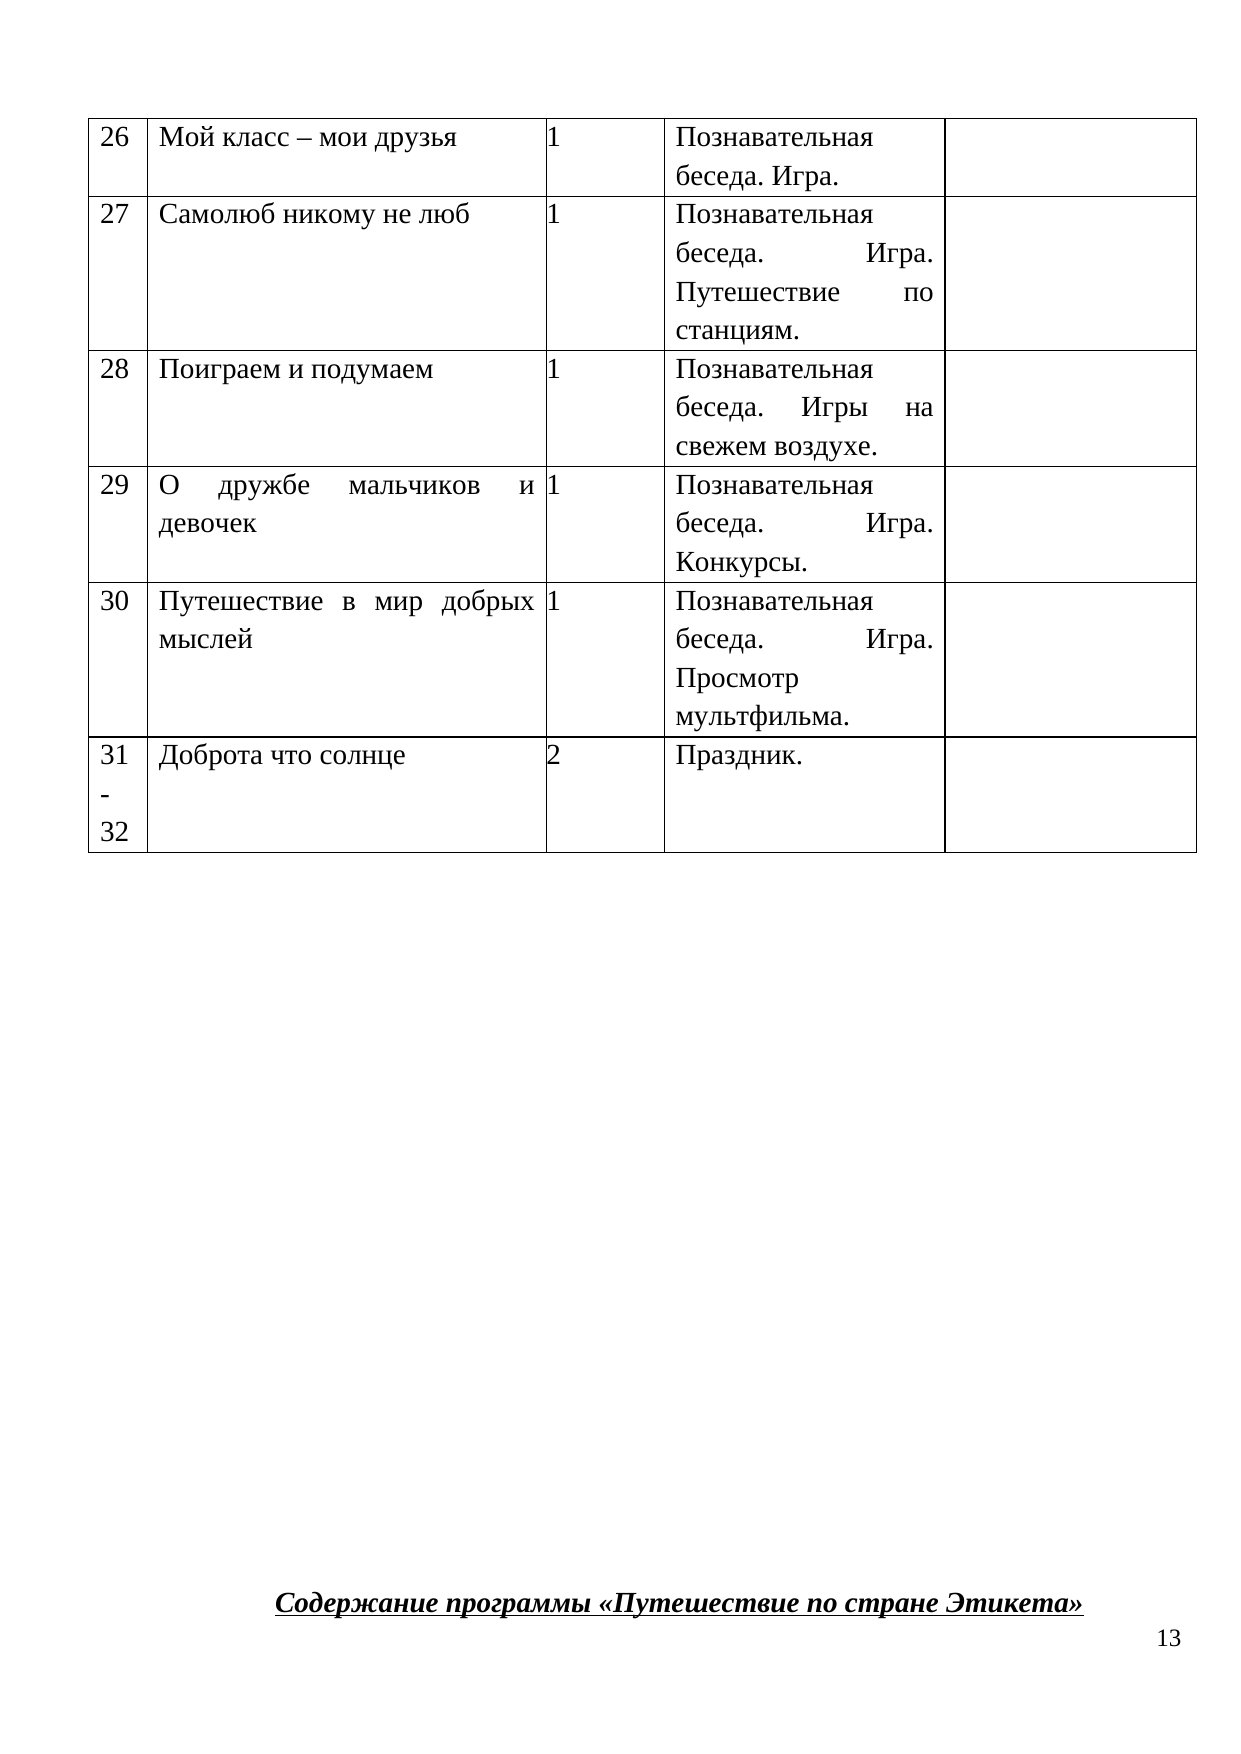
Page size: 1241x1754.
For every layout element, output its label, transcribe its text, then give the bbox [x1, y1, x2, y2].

table_cell Поиграем и подумаем [148, 351, 546, 466]
table_cell [946, 467, 1196, 582]
table_cell 1 [547, 351, 664, 466]
table_cell [946, 119, 1196, 196]
table_cell Познавательная беседа. Игра. Конкурсы. [665, 467, 944, 582]
table_cell Самолюб никому не люб [148, 197, 546, 350]
table_cell 28 [89, 351, 147, 466]
table_cell О дружбе мальчиков и девочек [148, 467, 546, 582]
table_cell 1 [547, 119, 664, 196]
table_cell [946, 197, 1196, 350]
table_cell 31-32 [89, 738, 147, 852]
table_cell Праздник. [665, 738, 944, 852]
table_cell [946, 351, 1196, 466]
table_cell Доброта что солнце [148, 738, 546, 852]
table_cell Путешествие в мир добрых мыслей [148, 583, 546, 736]
table_cell Мой класс – мои друзья [148, 119, 546, 196]
table_cell Познавательная беседа. Игры на свежем воздухе. [665, 351, 944, 466]
table_cell [946, 583, 1196, 736]
table_cell Познавательная беседа. Игра. Путешествие по станциям. [665, 197, 944, 350]
table_cell Познавательная беседа. Игра. Просмотр мультфильма. [665, 583, 944, 736]
table_cell [946, 738, 1196, 852]
table_cell 1 [547, 197, 664, 350]
table_cell 29 [89, 467, 147, 582]
table_cell 1 [547, 583, 664, 736]
text Содержание программы «Путешествие по стране Этикета» [177, 1586, 1181, 1619]
table_cell Познавательная беседа. Игра. [665, 119, 944, 196]
table_cell 30 [89, 583, 147, 736]
table_cell 2 [547, 738, 664, 852]
table_cell 27 [89, 197, 147, 350]
table_cell 26 [89, 119, 147, 196]
table_cell 1 [547, 467, 664, 582]
